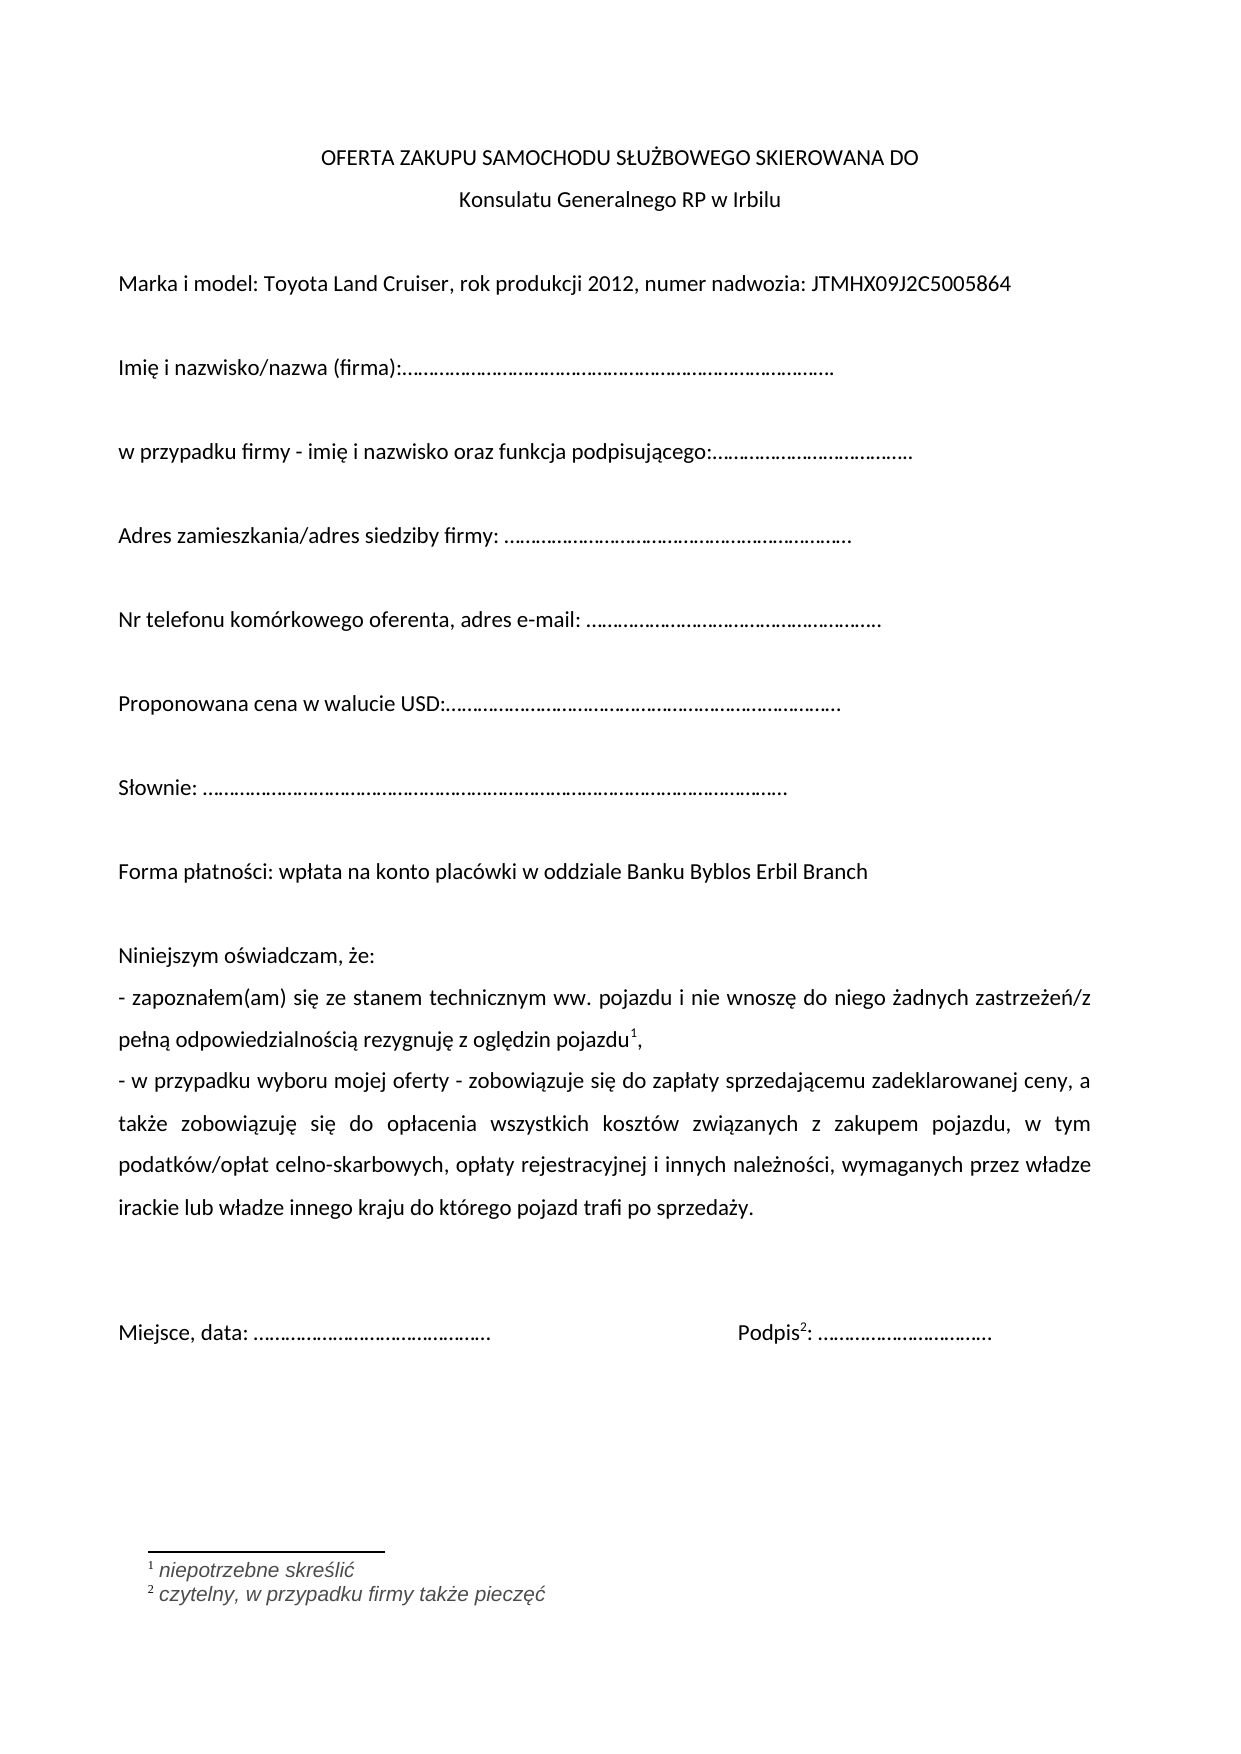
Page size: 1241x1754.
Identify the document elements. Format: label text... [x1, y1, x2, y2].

text - zapoznałem(am) się ze stanem technicznym ww. pojazdu i nie wnoszę do niego żadnych zastrzeżeń/z pełną odpowiedzialnością rezygnuję z oględzin pojazdu, [118, 983, 1093, 1053]
text Konsulatu Generalnego RP w Irbilu [148, 185, 1093, 213]
text OFERTA ZAKUPU SAMOCHODU SŁUŻBOWEGO SKIEROWANA DO [148, 143, 1093, 171]
text Imię i nazwisko/nazwa (firma):………………………………………………………………………. [118, 353, 1093, 381]
text Marka i model: Toyota Land Cruiser, rok produkcji 2012, numer nadwozia: JTMHX09J2C5005864 [118, 269, 1226, 297]
text Miejsce, data: ……………………………………… Podpis: …………………………… [118, 1318, 1093, 1347]
text Słownie: ………………………………………………………………………………………………… [118, 773, 1093, 801]
text - w przypadku wyboru mojej oferty - zobowiązuje się do zapłaty sprzedającemu zadeklarowanej ceny, a także zobowiązuję się do opłacenia wszystkich kosztów związanych z zakupem pojazdu, w tym podatków/opłat celno-skarbowych, opłaty rejestracyjnej i innych należności, wymaganych przez władze irackie lub władze innego kraju do którego pojazd trafi po sprzedaży. [118, 1067, 1093, 1221]
text Nr telefonu komórkowego oferenta, adres e-mail: ……………………………………………….. [118, 605, 1093, 633]
text Forma płatności: wpłata na konto placówki w oddziale Banku Byblos Erbil Branch [118, 857, 1093, 885]
text Adres zamieszkania/adres siedziby firmy: ………………………………………………………… [118, 521, 1093, 549]
text w przypadku firmy - imię i nazwisko oraz funkcja podpisującego:……………………………….. [118, 437, 1093, 465]
text Niniejszym oświadczam, że: [118, 941, 1093, 969]
text Proponowana cena w walucie USD:………………………………………………………………… [118, 689, 1093, 717]
